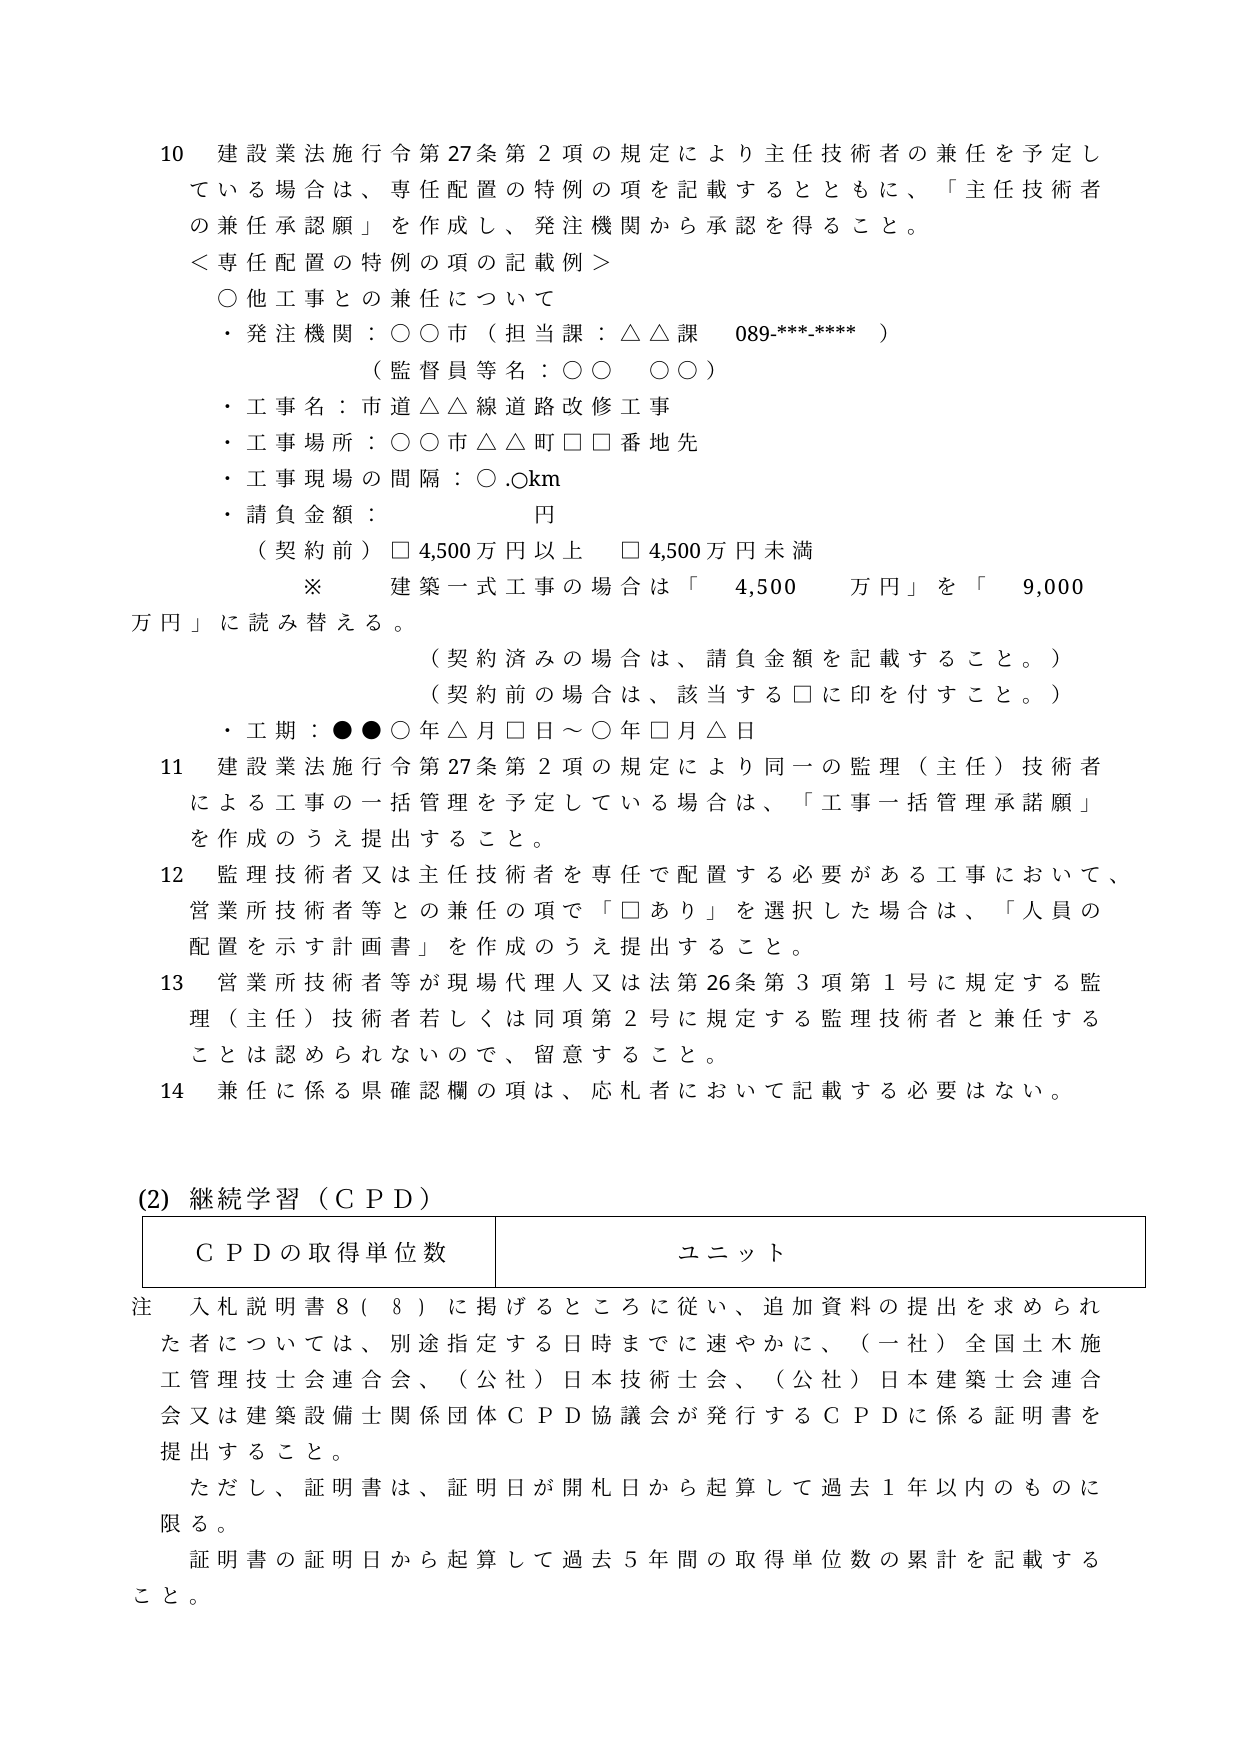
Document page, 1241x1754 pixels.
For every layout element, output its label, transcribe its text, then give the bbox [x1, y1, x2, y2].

text （契約前の場合は、該当する□に印を付すこと。） [131, 675, 1109, 711]
table_header ユニット [496, 1217, 1145, 1287]
text 13 営業所技術者等が現場代理人又は法第26条第３項第１号に規定する監理（主任）技術者若しくは同項第２号に規定する監理技術者と兼任することは認められないので、留意すること。 [131, 964, 1109, 1072]
text （契約前）□4,500万円以上 □4,500万円未満 [131, 531, 1109, 567]
text ※ 建築一式工事の場合は「4,500万円」を「9,000万円」に読み替える。 [131, 567, 1109, 639]
text （監督員等名：○○ ○○） [131, 351, 1109, 387]
text 14 兼任に係る県確認欄の項は、応札者において記載する必要はない。 [131, 1072, 1109, 1108]
text ○他工事との兼任について [131, 279, 1109, 315]
text 注 入札説明書８(８)に掲げるところに従い、追加資料の提出を求められた者については、別途指定する日時までに速やかに、（一社）全国土木施工管理技士会連合会、（公社）日本技術士会、（公社）日本建築士会連合会又は建築設備士関係団体ＣＰＤ協議会が発行するＣＰＤに係る証明書を提出すること。 [131, 1288, 1109, 1468]
text （契約済みの場合は、請負金額を記載すること。） [131, 639, 1109, 675]
text ・発注機関：○○市（担当課：△△課 089-***-****） [131, 315, 1109, 351]
text 10 建設業法施行令第27条第２項の規定により主任技術者の兼任を予定している場合は、専任配置の特例の項を記載するとともに、「主任技術者の兼任承認願」を作成し、発注機関から承認を得ること。 [131, 135, 1109, 243]
text ・請負金額： 円 [131, 495, 1109, 531]
table_header ＣＰＤの取得単位数 [143, 1217, 495, 1287]
text 12 監理技術者又は主任技術者を専任で配置する必要がある工事において、営業所技術者等との兼任の項で「□あり」を選択した場合は、「人員の配置を示す計画書」を作成のうえ提出すること。 [131, 856, 1109, 964]
text ・工期：●●○年△月□日～○年□月△日 [131, 711, 1109, 747]
text ただし、証明書は、証明日が開札日から起算して過去１年以内のものに限る。 [131, 1468, 1109, 1540]
text 証明書の証明日から起算して過去５年間の取得単位数の累計を記載すること。 [131, 1540, 1109, 1612]
text ・工事現場の間隔：○.○km [131, 459, 1109, 495]
text ・工事場所：○○市△△町□□番地先 [131, 423, 1109, 459]
text (2)継続学習（ＣＰＤ） [131, 1180, 1109, 1216]
text ・工事名：市道△△線道路改修工事 [131, 387, 1109, 423]
text ＜専任配置の特例の項の記載例＞ [160, 243, 1109, 279]
text 11 建設業法施行令第27条第２項の規定により同一の監理（主任）技術者による工事の一括管理を予定している場合は、「工事一括管理承諾願」を作成のうえ提出すること。 [131, 747, 1109, 856]
